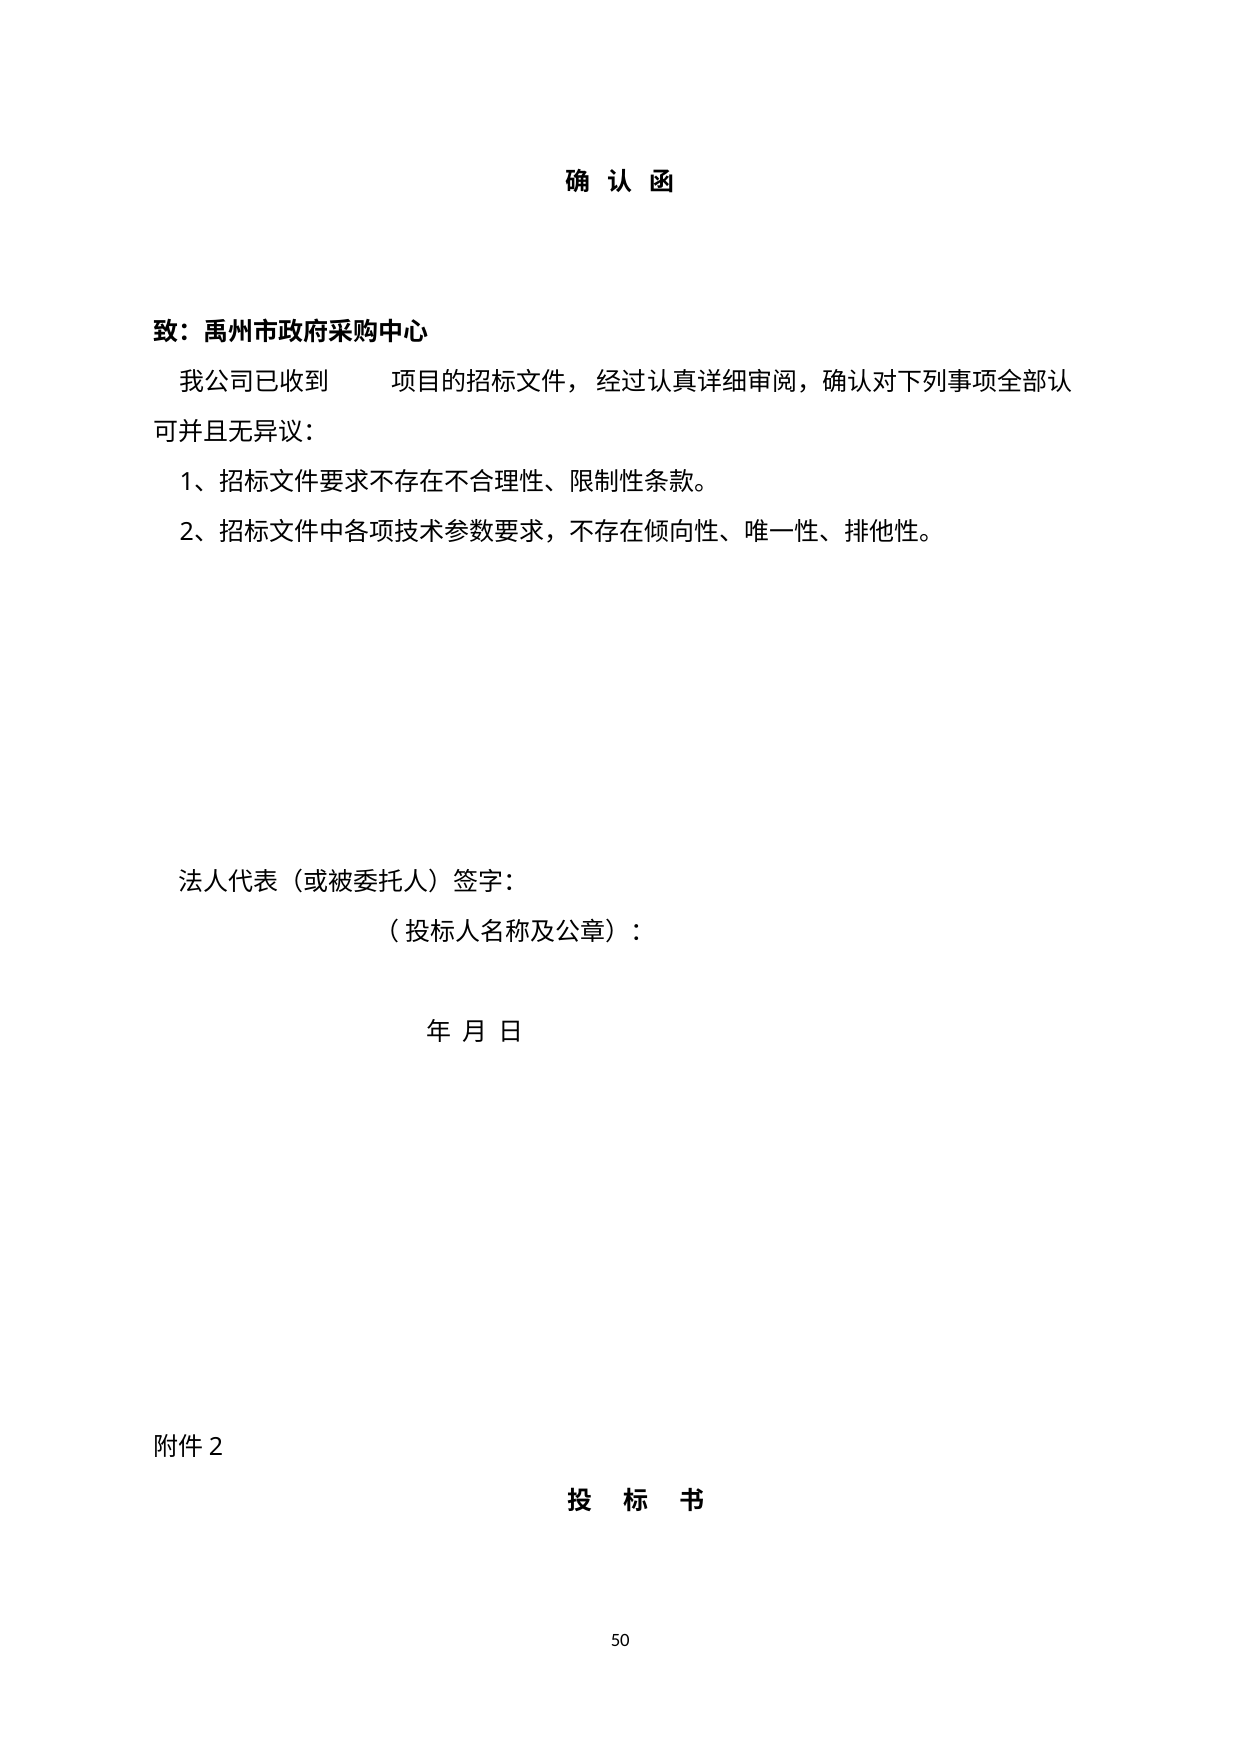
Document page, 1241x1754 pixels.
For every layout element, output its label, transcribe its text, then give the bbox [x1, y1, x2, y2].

text 2、招标文件中各项技术参数要求，不存在倾向性、唯一性、排他性。 [153, 500, 1087, 550]
text 致：禹州市政府采购中心 [153, 300, 1087, 350]
text 投 标 书 [153, 1481, 1087, 1517]
text 年 月 日 [153, 1000, 1087, 1050]
text 附件2 [153, 1426, 1087, 1462]
text （ 投标人名称及公章）： [153, 900, 1087, 950]
text 我公司已收到 项目的招标文件， 经过认真详细审阅，确认对下列事项全部认可并且无异议： [153, 350, 1087, 450]
text 确 认 函 [153, 150, 1087, 200]
text 1、招标文件要求不存在不合理性、限制性条款。 [153, 450, 1087, 500]
text 法人代表（或被委托人）签字： [153, 850, 1087, 900]
